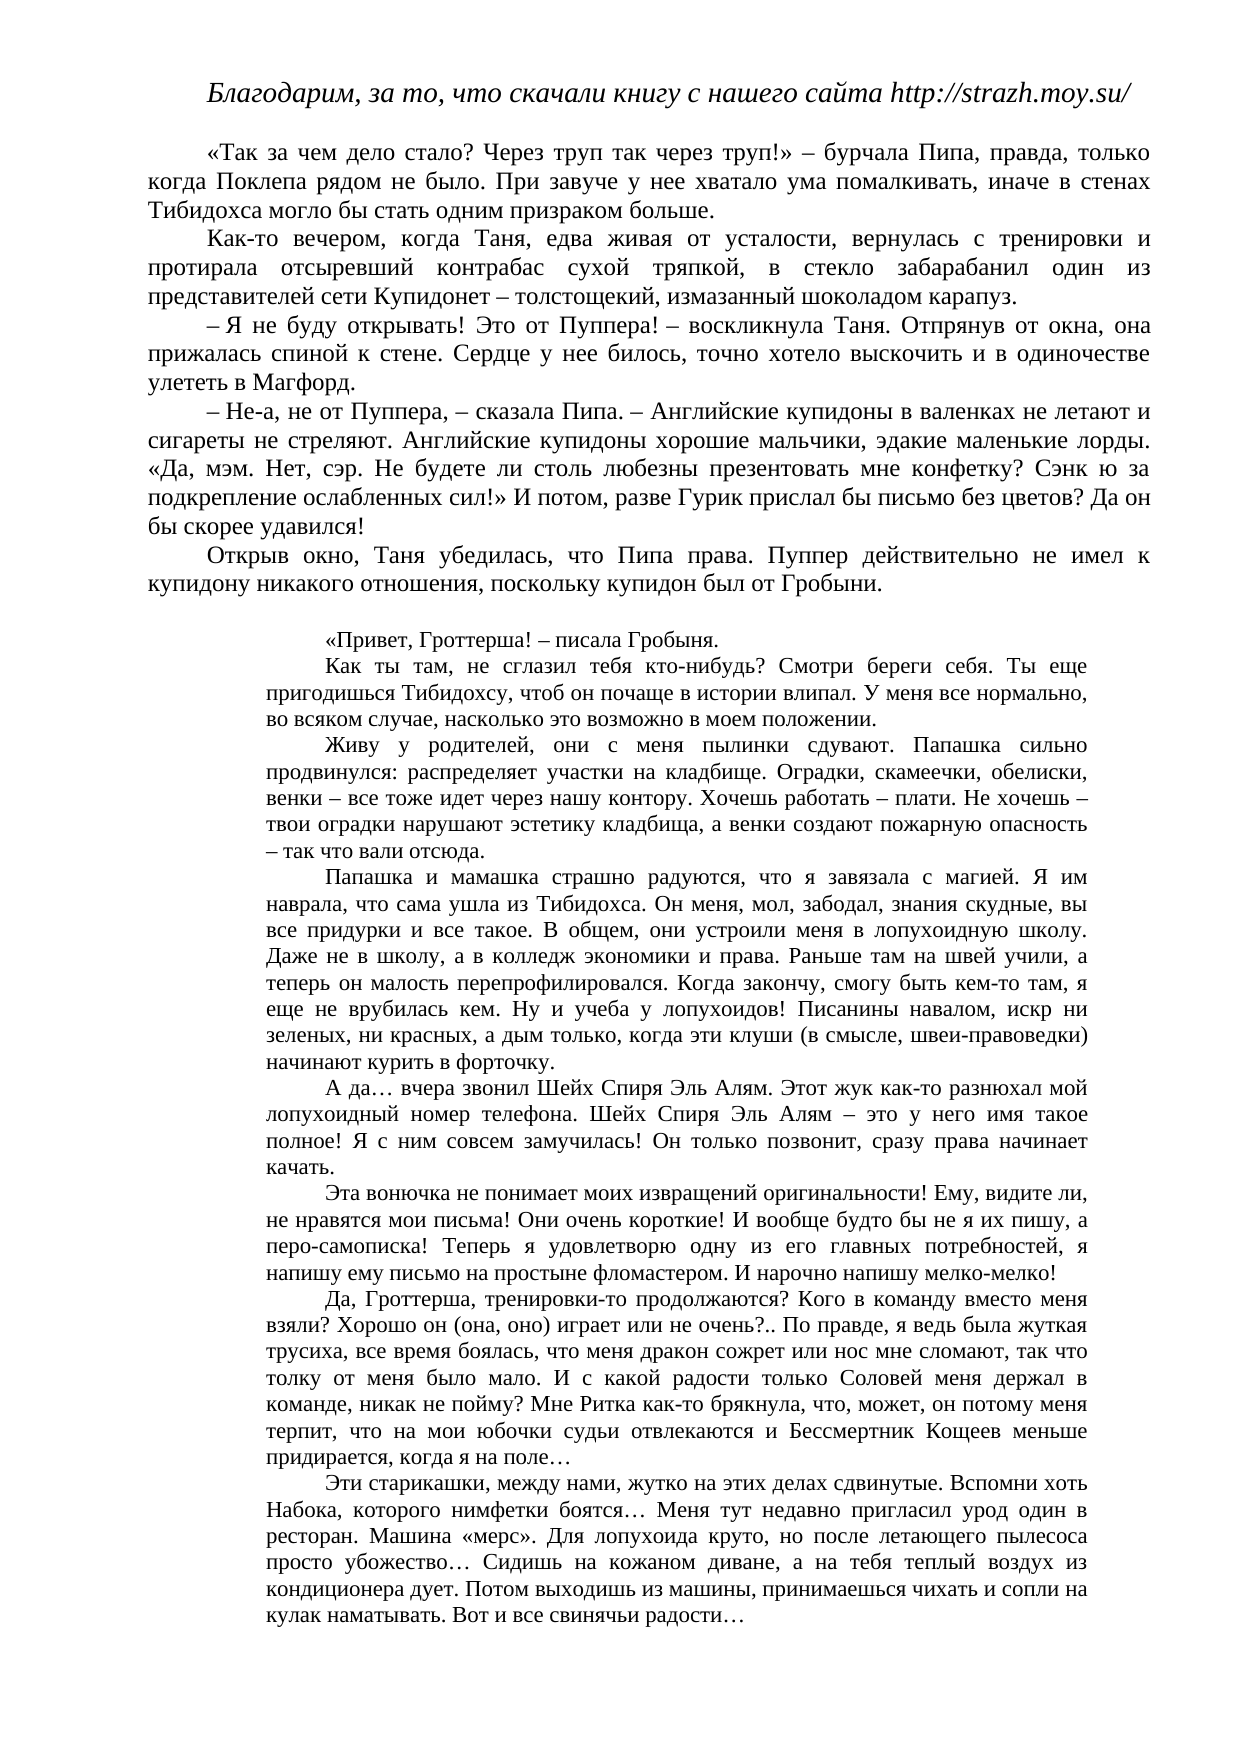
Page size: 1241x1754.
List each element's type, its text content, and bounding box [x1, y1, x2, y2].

text – Не-а, не от Пуппера, – сказала Пипа. – Английские купидоны в валенках не летают и сигареты не стреляют. Английские купидоны хорошие мальчики, эдакие маленькие лорды. «Да, мэм. Нет, сэр. Не будете ли столь любезны презентовать мне конфетку? Сэнк ю за подкрепление ослабленных сил!» И потом, разве Гурик прислал бы письмо без цветов? Да он бы скорее удавился! [148, 396, 1152, 540]
text «Так за чем дело стало? Через труп так через труп!» – бурчала Пипа, правда, только когда Поклепа рядом не было. При завуче у нее хватало ума помалкивать, иначе в стенах Тибидохса могло бы стать одним призраком больше. [148, 137, 1152, 223]
text Эта вонючка не понимает моих извращений оригинальности! Ему, видите ли, не нравятся мои письма! Они очень короткие! И вообще будто бы не я их пишу, а перо-самописка! Теперь я удовлетворю одну из его главных потребностей, я напишу ему письмо на простыне фломастером. И нарочно напишу мелко-мелко! [266, 1179, 1089, 1285]
text Как ты там, не сглазил тебя кто-нибудь? Смотри береги себя. Ты еще пригодишься Тибидохсу, чтоб он почаще в истории влипал. У меня все нормально, во всяком случае, насколько это возможно в моем положении. [266, 652, 1089, 731]
text Папашка и мамашка страшно радуются, что я завязала с магией. Я им наврала, что сама ушла из Тибидохса. Он меня, мол, забодал, знания скудные, вы все придурки и все такое. В общем, они устроили меня в лопухоидную школу. Даже не в школу, а в колледж экономики и права. Раньше там на швей учили, а теперь он малость перепрофилировался. Когда закончу, смогу быть кем-то там, я еще не врубилась кем. Ну и учеба у лопухоидов! Писанины навалом, искр ни зеленых, ни красных, а дым только, когда эти клуши (в смысле, швеи-правоведки) начинают курить в форточку. [266, 863, 1089, 1074]
text «Привет, Гроттерша! – писала Гробыня. [266, 626, 1089, 652]
text Живу у родителей, они с меня пылинки сдувают. Папашка сильно продвинулся: распределяет участки на кладбище. Оградки, скамеечки, обелиски, венки – все тоже идет через нашу контору. Хочешь работать – плати. Не хочешь – твои оградки нарушают эстетику кладбища, а венки создают пожарную опасность – так что вали отсюда. [266, 731, 1089, 863]
text Открыв окно, Таня убедилась, что Пипа права. Пуппер действительно не имел к купидону никакого отношения, поскольку купидон был от Гробыни. [148, 540, 1152, 597]
text Да, Гроттерша, тренировки-то продолжаются? Кого в команду вместо меня взяли? Хорошо он (она, оно) играет или не очень?.. По правде, я ведь была жуткая трусиха, все время боялась, что меня дракон сожрет или нос мне сломают, так что толку от меня было мало. И с какой радости только Соловей меня держал в команде, никак не пойму? Мне Ритка как-то брякнула, что, может, он потому меня терпит, что на мои юбочки судьи отвлекаются и Бессмертник Кощеев меньше придирается, когда я на поле… [266, 1285, 1089, 1469]
text Как-то вечером, когда Таня, едва живая от усталости, вернулась с тренировки и протирала отсыревший контрабас сухой тряпкой, в стекло забарабанил один из представителей сети Купидонет – толстощекий, измазанный шоколадом карапуз. [148, 223, 1152, 310]
text – Я не буду открывать! Это от Пуппера! – воскликнула Таня. Отпрянув от окна, она прижалась спиной к стене. Сердце у нее билось, точно хотело выскочить и в одиночестве улететь в Магфорд. [148, 310, 1152, 396]
text А да… вчера звонил Шейх Спиря Эль Алям. Этот жук как-то разнюхал мой лопухоидный номер телефона. Шейх Спиря Эль Алям – это у него имя такое полное! Я с ним совсем замучилась! Он только позвонит, сразу права начинает качать. [266, 1074, 1089, 1179]
text Эти старикашки, между нами, жутко на этих делах сдвинутые. Вспомни хоть Набока, которого нимфетки боятся… Меня тут недавно пригласил урод один в ресторан. Машина «мерс». Для лопухоида круто, но после летающего пылесоса просто убожество… Сидишь на кожаном диване, а на тебя теплый воздух из кондиционера дует. Потом выходишь из машины, принимаешься чихать и сопли на кулак наматывать. Вот и все свинячьи радости… [266, 1469, 1089, 1627]
